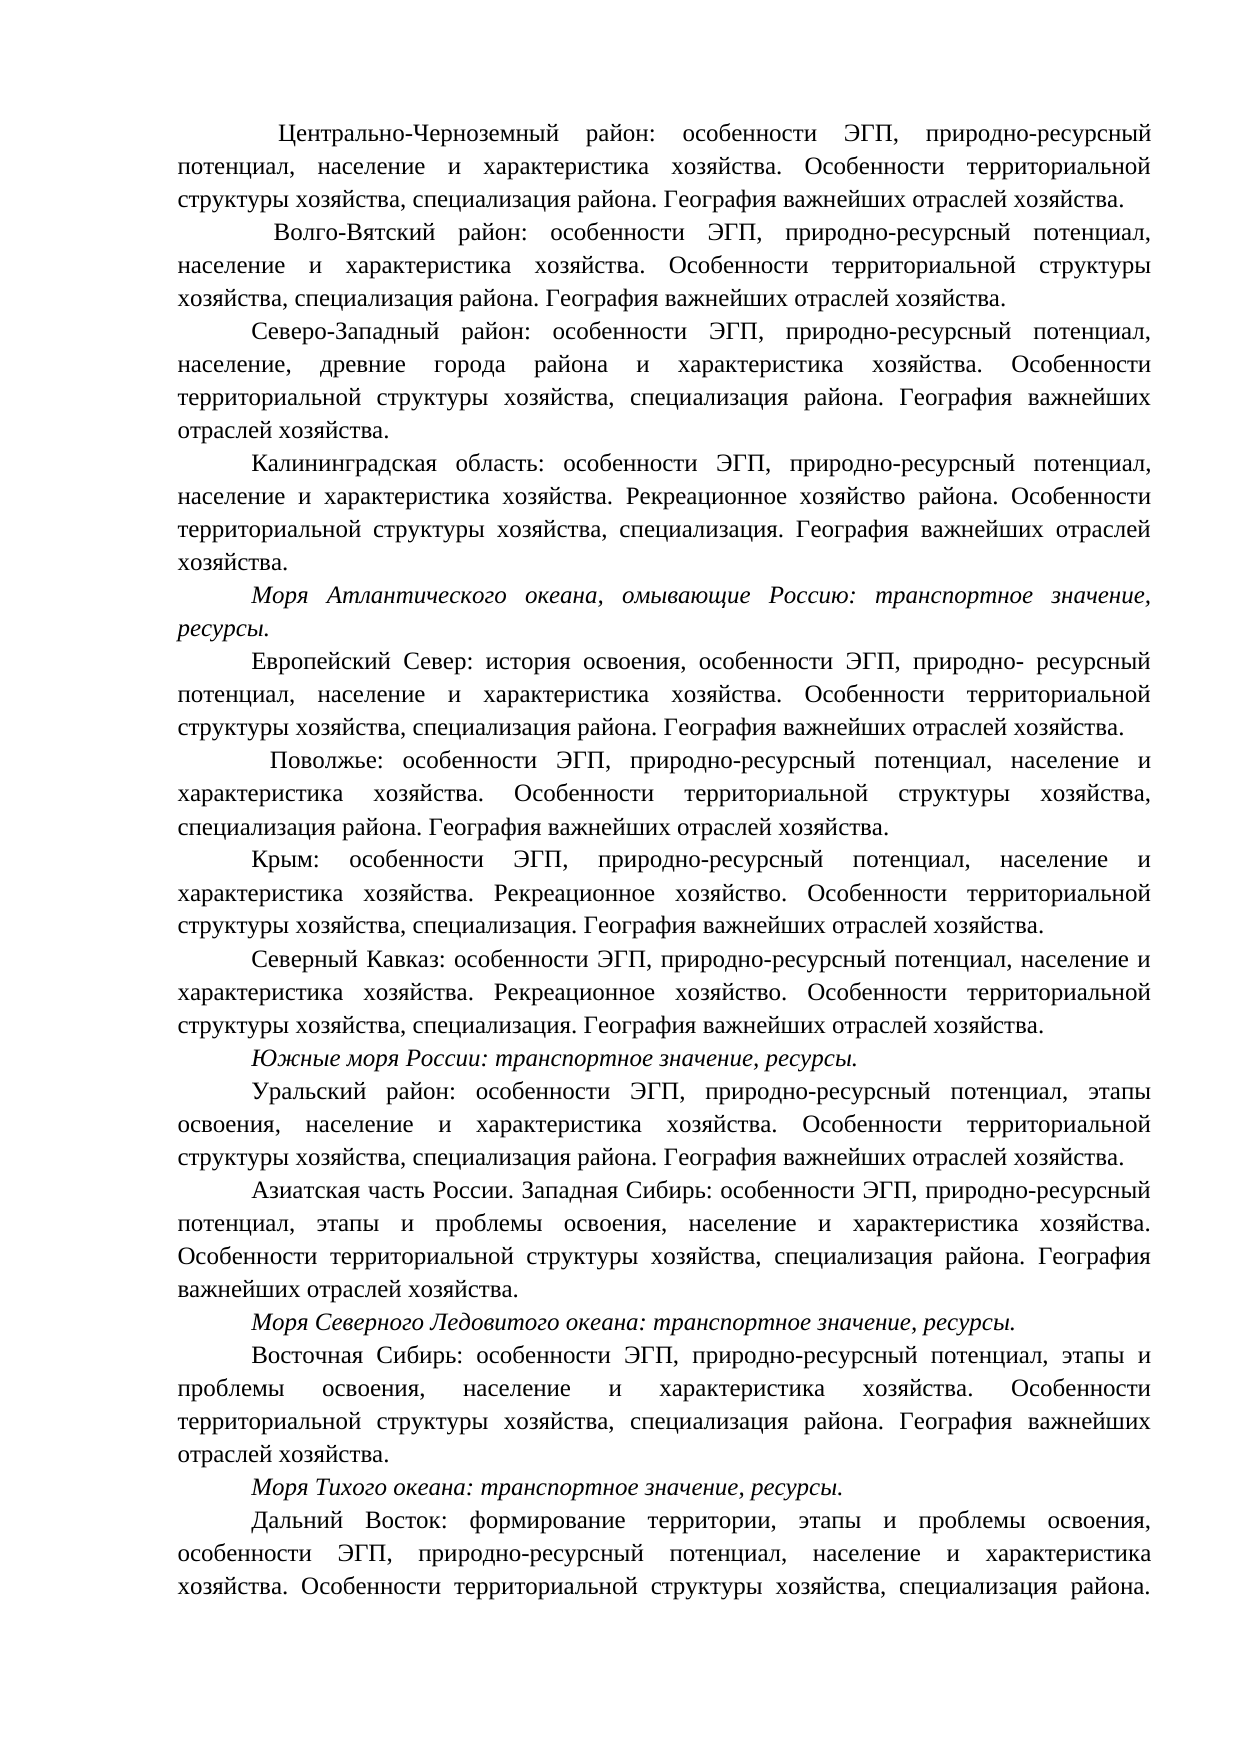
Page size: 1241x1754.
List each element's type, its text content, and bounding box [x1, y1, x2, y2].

text Моря Тихого океана: транспортное значение, ресурсы. [177, 1472, 1152, 1501]
text Крым: особенности ЭГП, природно-ресурсный потенциал, население и характеристика хозяйства. Рекреационное хозяйство. Особенности территориальной структуры хозяйства, специализация. География важнейших отраслей хозяйства. [177, 844, 1152, 939]
text Северо-Западный район: особенности ЭГП, природно-ресурсный потенциал, население, древние города района и характеристика хозяйства. Особенности территориальной структуры хозяйства, специализация района. География важнейших отраслей хозяйства. [177, 316, 1152, 444]
text Южные моря России: транспортное значение, ресурсы. [177, 1043, 1152, 1071]
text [177, 1505, 1152, 1600]
text Моря Северного Ледовитого океана: транспортное значение, ресурсы. [177, 1307, 1152, 1336]
text Северный Кавказ: особенности ЭГП, природно-ресурсный потенциал, население и характеристика хозяйства. Рекреационное хозяйство. Особенности территориальной структуры хозяйства, специализация. География важнейших отраслей хозяйства. [177, 944, 1152, 1038]
text Поволжье: особенности ЭГП, природно-ресурсный потенциал, население и характеристика хозяйства. Особенности территориальной структуры хозяйства, специализация района. География важнейших отраслей хозяйства. [177, 746, 1152, 840]
text Моря Атлантического океана, омывающие Россию: транспортное значение, ресурсы. [177, 580, 1152, 642]
text Европейский Север: история освоения, особенности ЭГП, природно- ресурсный потенциал, население и характеристика хозяйства. Особенности территориальной структуры хозяйства, специализация района. География важнейших отраслей хозяйства. [177, 646, 1152, 741]
text Уральский район: особенности ЭГП, природно-ресурсный потенциал, этапы освоения, население и характеристика хозяйства. Особенности территориальной структуры хозяйства, специализация района. География важнейших отраслей хозяйства. [177, 1076, 1152, 1171]
text Восточная Сибирь: особенности ЭГП, природно-ресурсный потенциал, этапы и проблемы освоения, население и характеристика хозяйства. Особенности территориальной структуры хозяйства, специализация района. География важнейших отраслей хозяйства. [177, 1340, 1152, 1468]
text Калининградская область: особенности ЭГП, природно-ресурсный потенциал, население и характеристика хозяйства. Рекреационное хозяйство района. Особенности территориальной структуры хозяйства, специализация. География важнейших отраслей хозяйства. [177, 448, 1152, 576]
text Центрально-Черноземный район: особенности ЭГП, природно-ресурсный потенциал, население и характеристика хозяйства. Особенности территориальной структуры хозяйства, специализация района. География важнейших отраслей хозяйства. [177, 118, 1152, 213]
text Азиатская часть России. Западная Сибирь: особенности ЭГП, природно-ресурсный потенциал, этапы и проблемы освоения, население и характеристика хозяйства. Особенности территориальной структуры хозяйства, специализация района. География важнейших отраслей хозяйства. [177, 1175, 1152, 1303]
text Волго-Вятский район: особенности ЭГП, природно-ресурсный потенциал, население и характеристика хозяйства. Особенности территориальной структуры хозяйства, специализация района. География важнейших отраслей хозяйства. [177, 217, 1152, 312]
